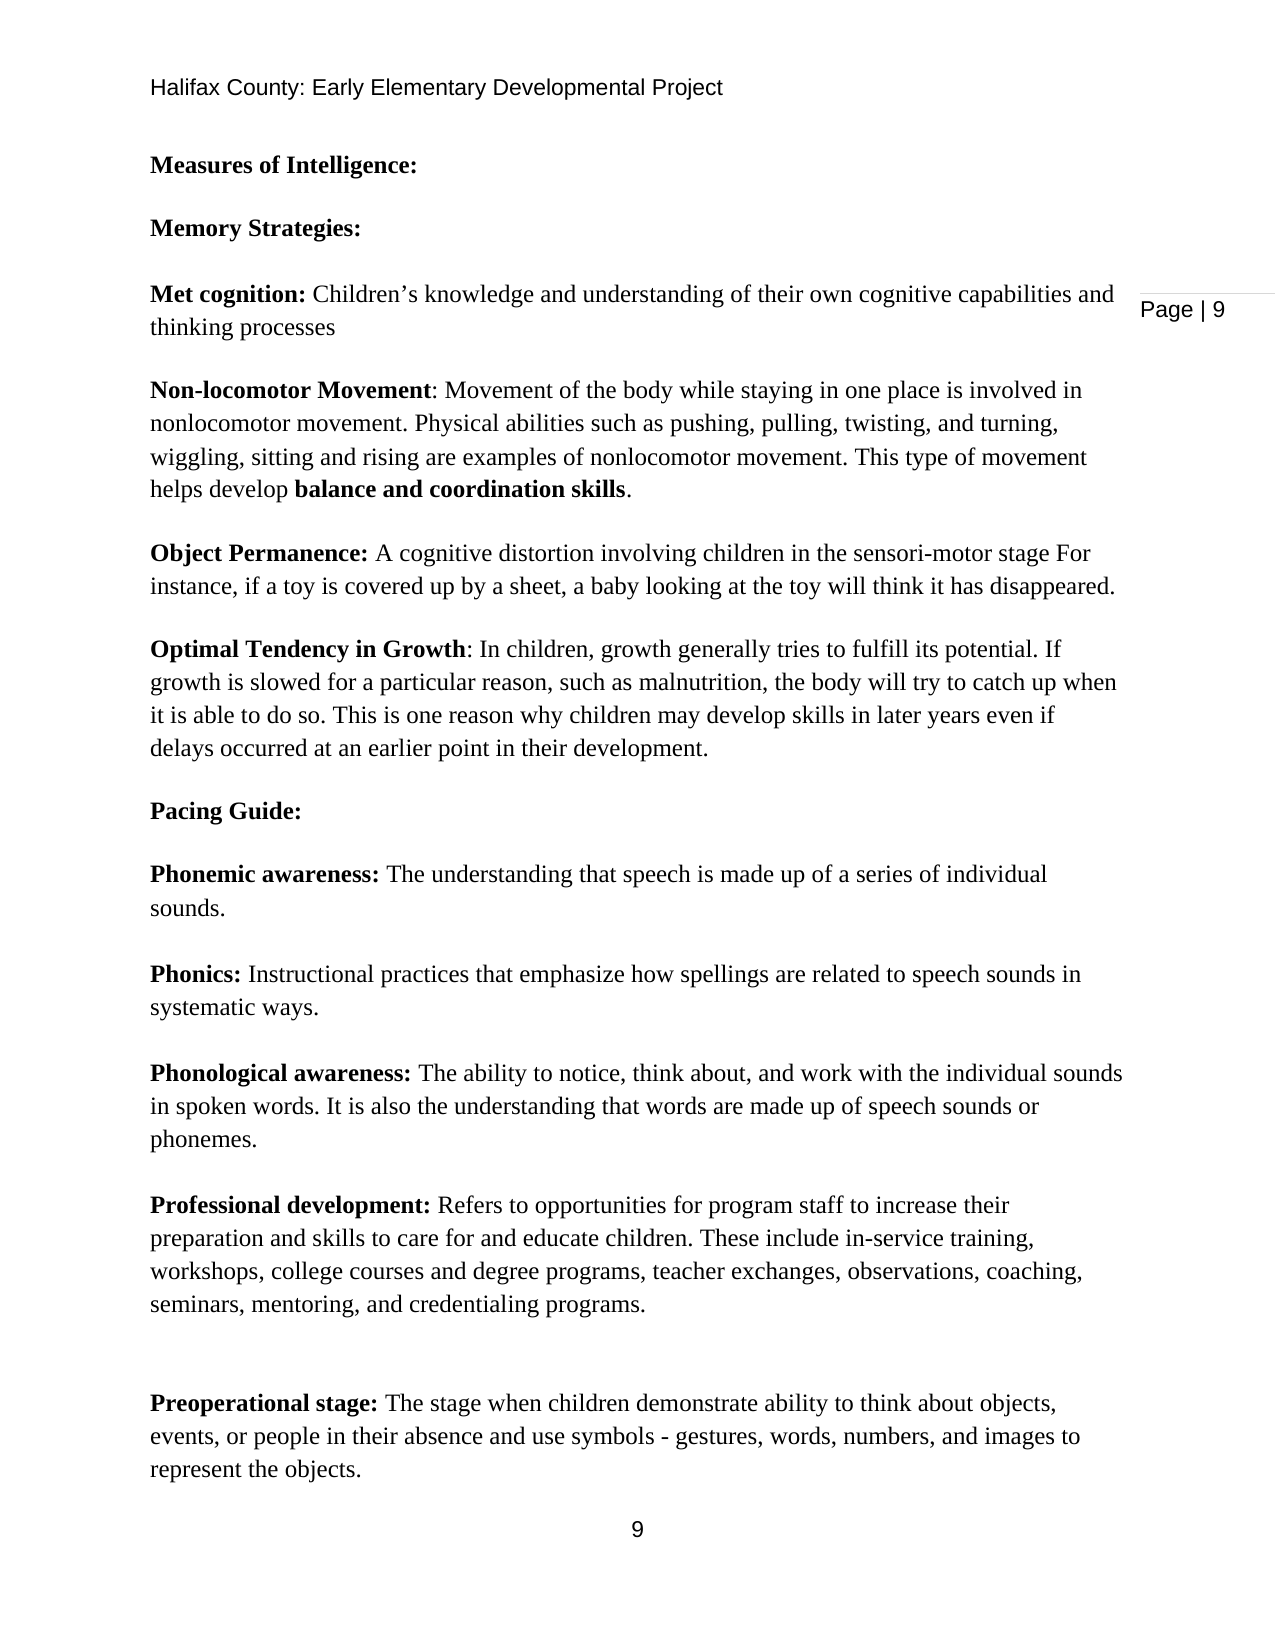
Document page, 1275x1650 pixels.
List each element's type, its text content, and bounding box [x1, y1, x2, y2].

text Professional development: Refers to opportunities for program staff to increase their preparation and skills to care for and educate children. These include in-service training, workshops, college courses and degree programs, teacher exchanges, observations, coaching, seminars, mentoring, and credentialing programs. [150, 1190, 1125, 1318]
text Optimal Tendency in Growth: In children, growth generally tries to fulfill its potential. If growth is slowed for a particular reason, such as malnutrition, the body will try to catch up when it is able to do so. This is one reason why children may develop skills in later years even if delays occurred at an earlier point in their development. [150, 634, 1125, 762]
text Pacing Guide: [150, 796, 1125, 825]
text Preoperational stage: The stage when children demonstrate ability to think about objects, events, or people in their absence and use symbols - gestures, words, numbers, and images to represent the objects. [150, 1388, 1125, 1483]
text Phonics: Instructional practices that emphasize how spellings are related to speech sounds in systematic ways. [150, 959, 1125, 1020]
text Met cognition: Children’s knowledge and understanding of their own cognitive capabilities and thinking processes [150, 279, 1125, 341]
text Measures of Intelligence: [150, 150, 1125, 179]
text Phonological awareness: The ability to notice, think about, and work with the individual sounds in spoken words. It is also the understanding that words are made up of speech sounds or phonemes. [150, 1058, 1125, 1152]
text Object Permanence: A cognitive distortion involving children in the sensori-motor stage For instance, if a toy is covered up by a sheet, a baby looking at the toy will think it has disappeared. [150, 538, 1125, 599]
text Phonemic awareness: The understanding that speech is made up of a series of individual sounds. [150, 859, 1125, 921]
text Non-locomotor Movement: Movement of the body while staying in one place is involved in nonlocomotor movement. Physical abilities such as pushing, pulling, twisting, and turning, wiggling, sitting and rising are examples of nonlocomotor movement. This type of movement helps develop balance and coordination skills. [150, 376, 1125, 503]
text Memory Strategies: [150, 213, 1125, 242]
